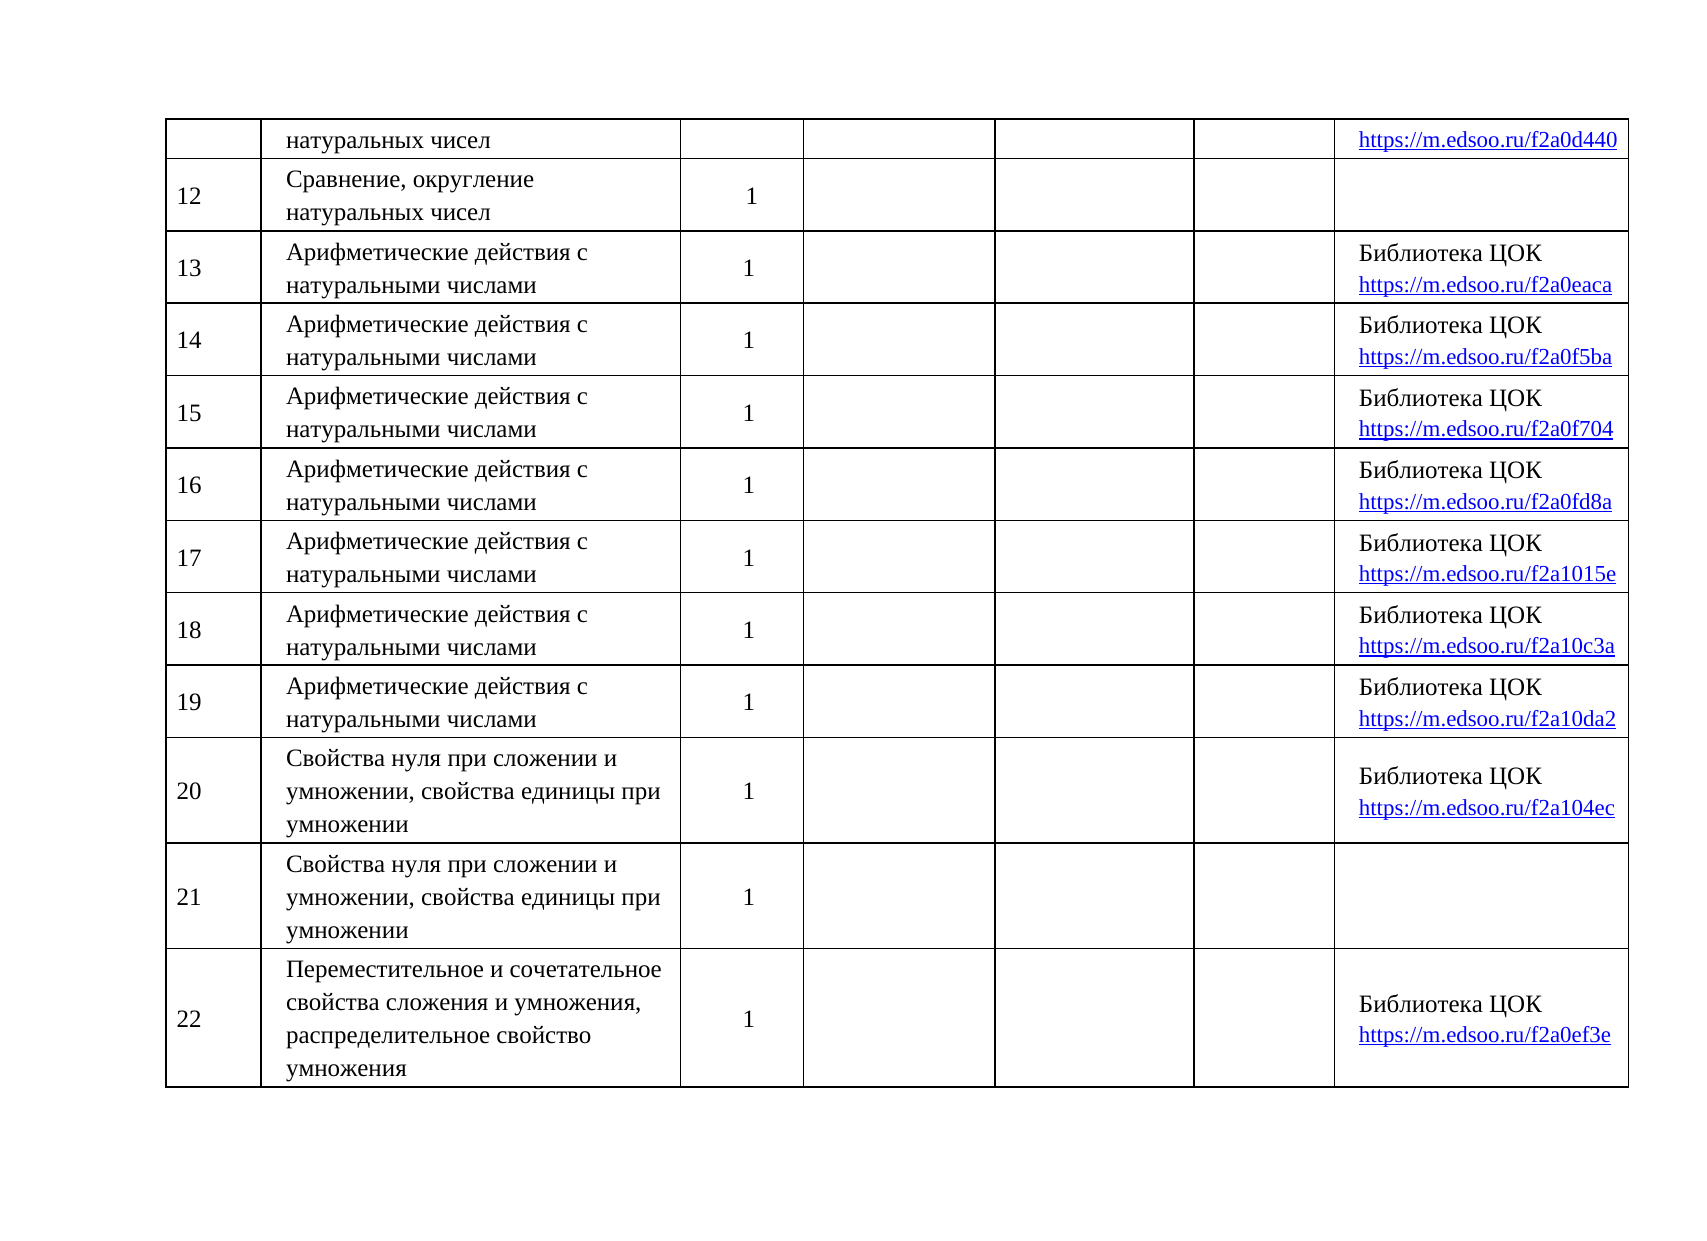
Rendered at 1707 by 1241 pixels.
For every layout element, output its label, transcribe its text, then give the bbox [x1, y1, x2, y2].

table_cell 19 [167, 666, 260, 737]
table_cell [1195, 666, 1334, 737]
table_cell Библиотека ЦОК https://m.edsoo.ru/f2a0ef3e [1335, 949, 1628, 1086]
table_cell [804, 666, 994, 737]
table_cell [996, 521, 1193, 592]
table_cell 13 [167, 232, 260, 302]
table_cell Библиотека ЦОК https://m.edsoo.ru/f2a0eaca [1335, 232, 1628, 302]
table_cell Библиотека ЦОК https://m.edsoo.ru/f2a10da2 [1335, 666, 1628, 737]
table_cell 1 [681, 159, 803, 230]
table_cell [1195, 159, 1334, 230]
table_cell Арифметические действия с натуральными числами [262, 521, 680, 592]
table_cell 1 [681, 844, 803, 947]
table_cell Арифметические действия с натуральными числами [262, 376, 680, 447]
table_cell [804, 521, 994, 592]
table_cell [804, 159, 994, 230]
table_cell 17 [167, 521, 260, 592]
table_cell Библиотека ЦОК https://m.edsoo.ru/f2a0f704 [1335, 376, 1628, 447]
table_cell [804, 449, 994, 519]
table_cell [1195, 521, 1334, 592]
table_cell [804, 844, 994, 947]
table_cell [1195, 738, 1334, 842]
table_cell [1195, 120, 1334, 157]
table_cell 11 [167, 120, 260, 157]
table_cell [996, 304, 1193, 375]
table_cell [996, 738, 1193, 842]
table_cell [1195, 232, 1334, 302]
table_cell [1335, 159, 1628, 230]
table_cell 1 [681, 232, 803, 302]
table_cell [996, 159, 1193, 230]
table_cell 1 [681, 120, 803, 157]
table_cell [262, 120, 680, 157]
table_cell [804, 120, 994, 157]
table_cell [262, 949, 680, 1086]
table_cell Арифметические действия с натуральными числами [262, 304, 680, 375]
table_cell 20 [167, 738, 260, 842]
table_cell Библиотека ЦОК https://m.edsoo.ru/f2a0fd8a [1335, 449, 1628, 519]
table_cell 12 [167, 159, 260, 230]
table_cell [1195, 376, 1334, 447]
table_cell [804, 376, 994, 447]
table_cell [1195, 844, 1334, 947]
table_cell 1 [681, 449, 803, 519]
table_cell [996, 593, 1193, 664]
table_cell 1 [681, 521, 803, 592]
table_cell 15 [167, 376, 260, 447]
table_cell Сравнение, округление натуральных чисел [262, 159, 680, 230]
table_cell Библиотека ЦОК https://m.edsoo.ru/f2a10c3a [1335, 593, 1628, 664]
table_cell Арифметические действия с натуральными числами [262, 593, 680, 664]
table_cell [804, 738, 994, 842]
table_cell 1 [681, 949, 803, 1086]
table_cell [1335, 844, 1628, 947]
table_cell [804, 304, 994, 375]
table_cell [1195, 449, 1334, 519]
table_cell 21 [167, 844, 260, 947]
table_cell Арифметические действия с натуральными числами [262, 449, 680, 519]
table_cell 22 [167, 949, 260, 1086]
table_cell Арифметические действия с натуральными числами [262, 666, 680, 737]
table_cell Библиотека ЦОК https://m.edsoo.ru/f2a0f5ba [1335, 304, 1628, 375]
table_cell 18 [167, 593, 260, 664]
table_cell [1195, 593, 1334, 664]
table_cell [1335, 120, 1628, 157]
table_cell [804, 949, 994, 1086]
table_cell 14 [167, 304, 260, 375]
table_cell 1 [681, 376, 803, 447]
table_cell 1 [681, 738, 803, 842]
table_cell 1 [681, 593, 803, 664]
table_cell Библиотека ЦОК https://m.edsoo.ru/f2a104ec [1335, 738, 1628, 842]
table_cell [1195, 949, 1334, 1086]
table_cell [996, 844, 1193, 947]
table_cell Свойства нуля при сложении и умножении, свойства единицы при умножении [262, 738, 680, 842]
table_cell 1 [681, 304, 803, 375]
table_cell [996, 376, 1193, 447]
table_cell Арифметические действия с натуральными числами [262, 232, 680, 302]
table_cell [1195, 304, 1334, 375]
table_cell [804, 232, 994, 302]
table_cell 1 [681, 666, 803, 737]
table_cell [996, 232, 1193, 302]
table_cell Библиотека ЦОК https://m.edsoo.ru/f2a1015e [1335, 521, 1628, 592]
table_cell [996, 120, 1193, 157]
table_cell [996, 949, 1193, 1086]
table_cell [804, 593, 994, 664]
table_cell 16 [167, 449, 260, 519]
table_cell Свойства нуля при сложении и умножении, свойства единицы при умножении [262, 844, 680, 947]
table_cell [996, 449, 1193, 519]
table_cell [996, 666, 1193, 737]
